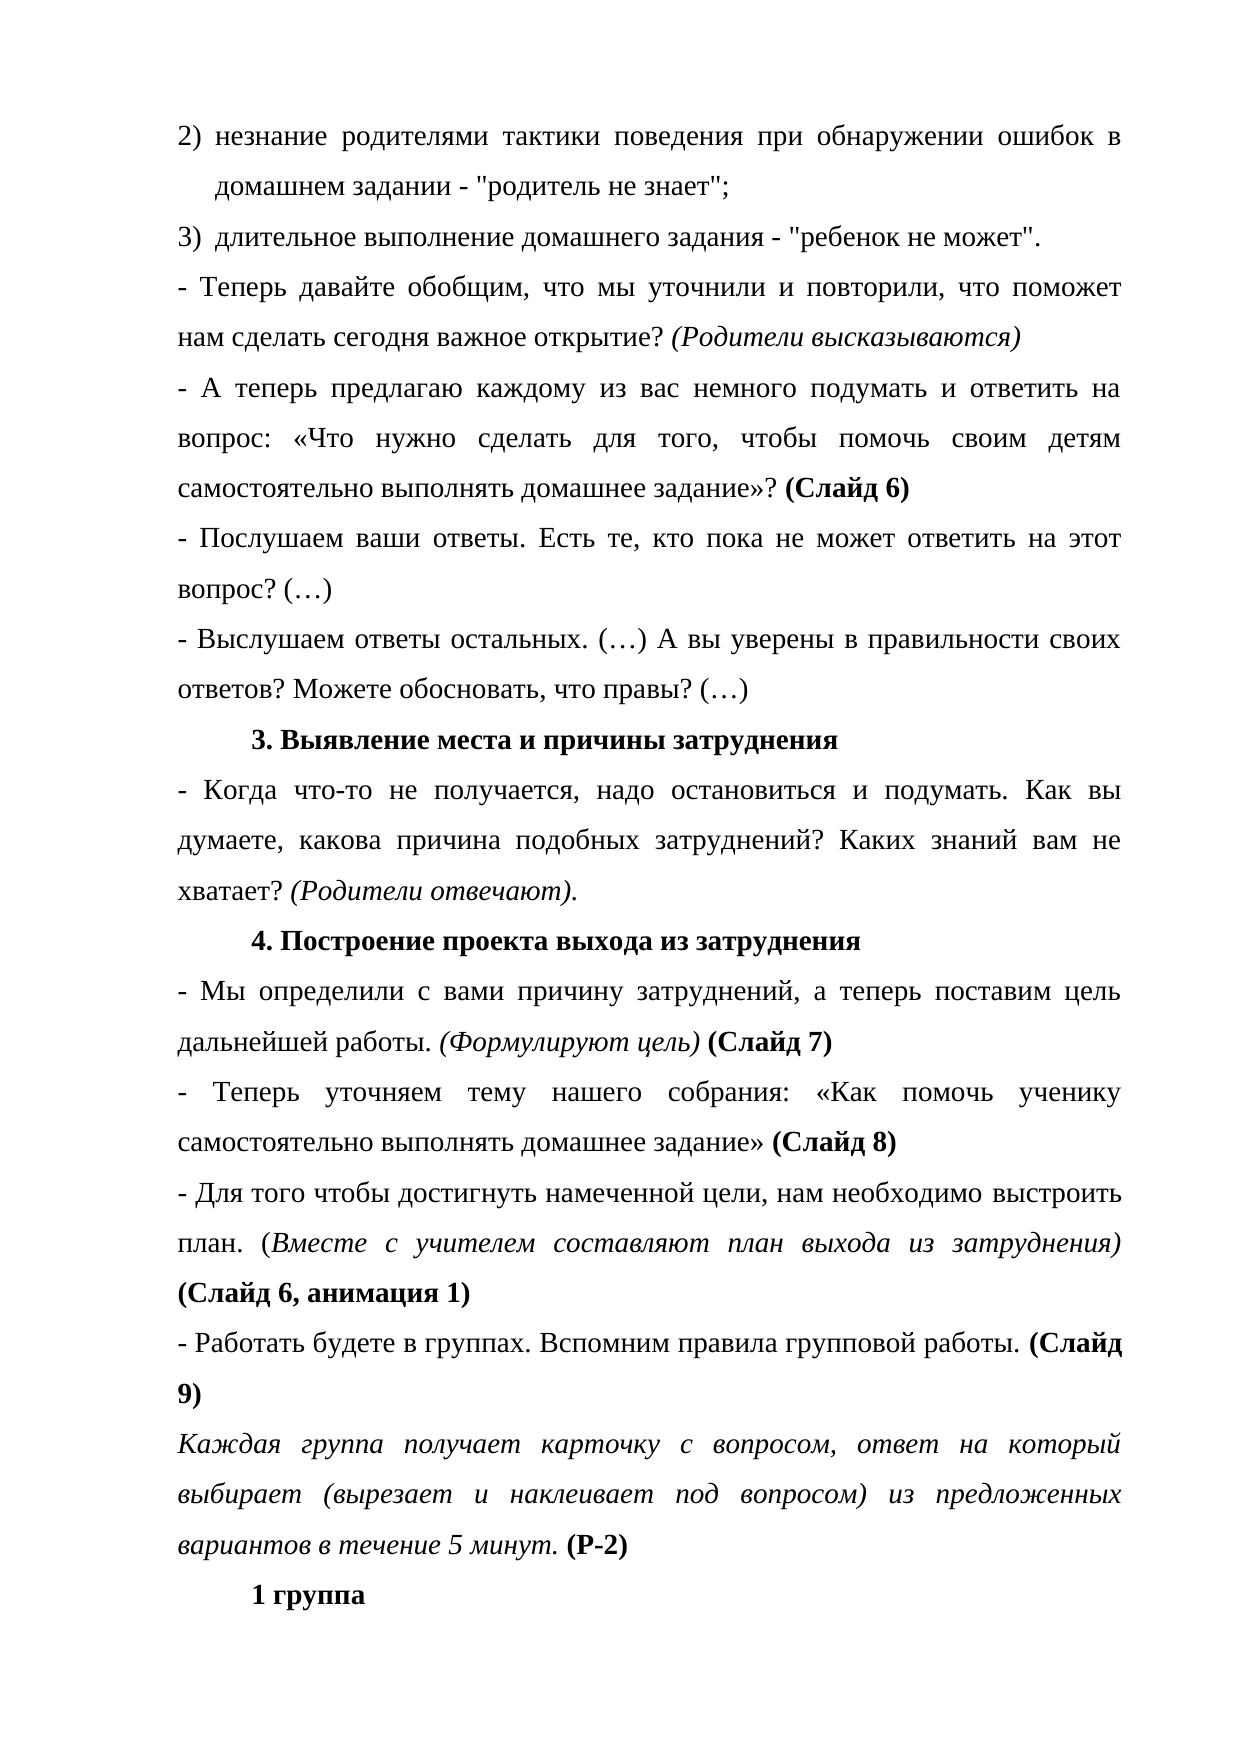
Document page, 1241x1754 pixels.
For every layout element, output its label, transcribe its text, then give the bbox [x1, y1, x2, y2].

text - Для того чтобы достигнуть намеченной цели, нам необходимо выстроить план. (Вместе с учителем составляют план выхода из затруднения) (Слайд 6, анимация 1) [177, 1175, 1122, 1309]
list длительное выполнение домашнего задания - "ребенок не может". [177, 219, 1122, 252]
text Каждая группа получает карточку с вопросом, ответ на который выбирает (вырезает и наклеивает под вопросом) из предложенных вариантов в течение 5 минут. (Р-2) [177, 1426, 1122, 1560]
text 3. Выявление места и причины затруднения [177, 722, 1122, 755]
text - Теперь давайте обобщим, что мы уточнили и повторили, что поможет нам сделать сегодня важное открытие? (Родители высказываются) [177, 269, 1122, 353]
text - Мы определили с вами причину затруднений, а теперь поставим цель дальнейшей работы. (Формулируют цель) (Слайд 7) [177, 973, 1122, 1057]
text - Теперь уточняем тему нашего собрания: «Как помочь ученику самостоятельно выполнять домашнее задание» (Слайд 8) [177, 1074, 1122, 1158]
text 4. Построение проекта выхода из затруднения [177, 923, 1122, 957]
text - Работать будете в группах. Вспомним правила групповой работы. (Слайд 9) [177, 1326, 1122, 1409]
text - Послушаем ваши ответы. Есть те, кто пока не может ответить на этот вопрос? (…) [177, 521, 1122, 604]
text 1 группа [177, 1577, 1122, 1611]
text - Когда что-то не получается, надо остановиться и подумать. Как вы думаете, какова причина подобных затруднений? Каких знаний вам не хватает? (Родители отвечают). [177, 772, 1122, 906]
text - Выслушаем ответы остальных. (…) А вы уверены в правильности своих ответов? Можете обосновать, что правы? (…) [177, 621, 1122, 705]
list незнание родителями тактики поведения при обнаружении ошибок в домашнем задании - "родитель не знает"; [177, 118, 1122, 202]
text - А теперь предлагаю каждому из вас немного подумать и ответить на вопрос: «Что нужно сделать для того, чтобы помочь своим детям самостоятельно выполнять домашнее задание»? (Слайд 6) [177, 370, 1122, 504]
